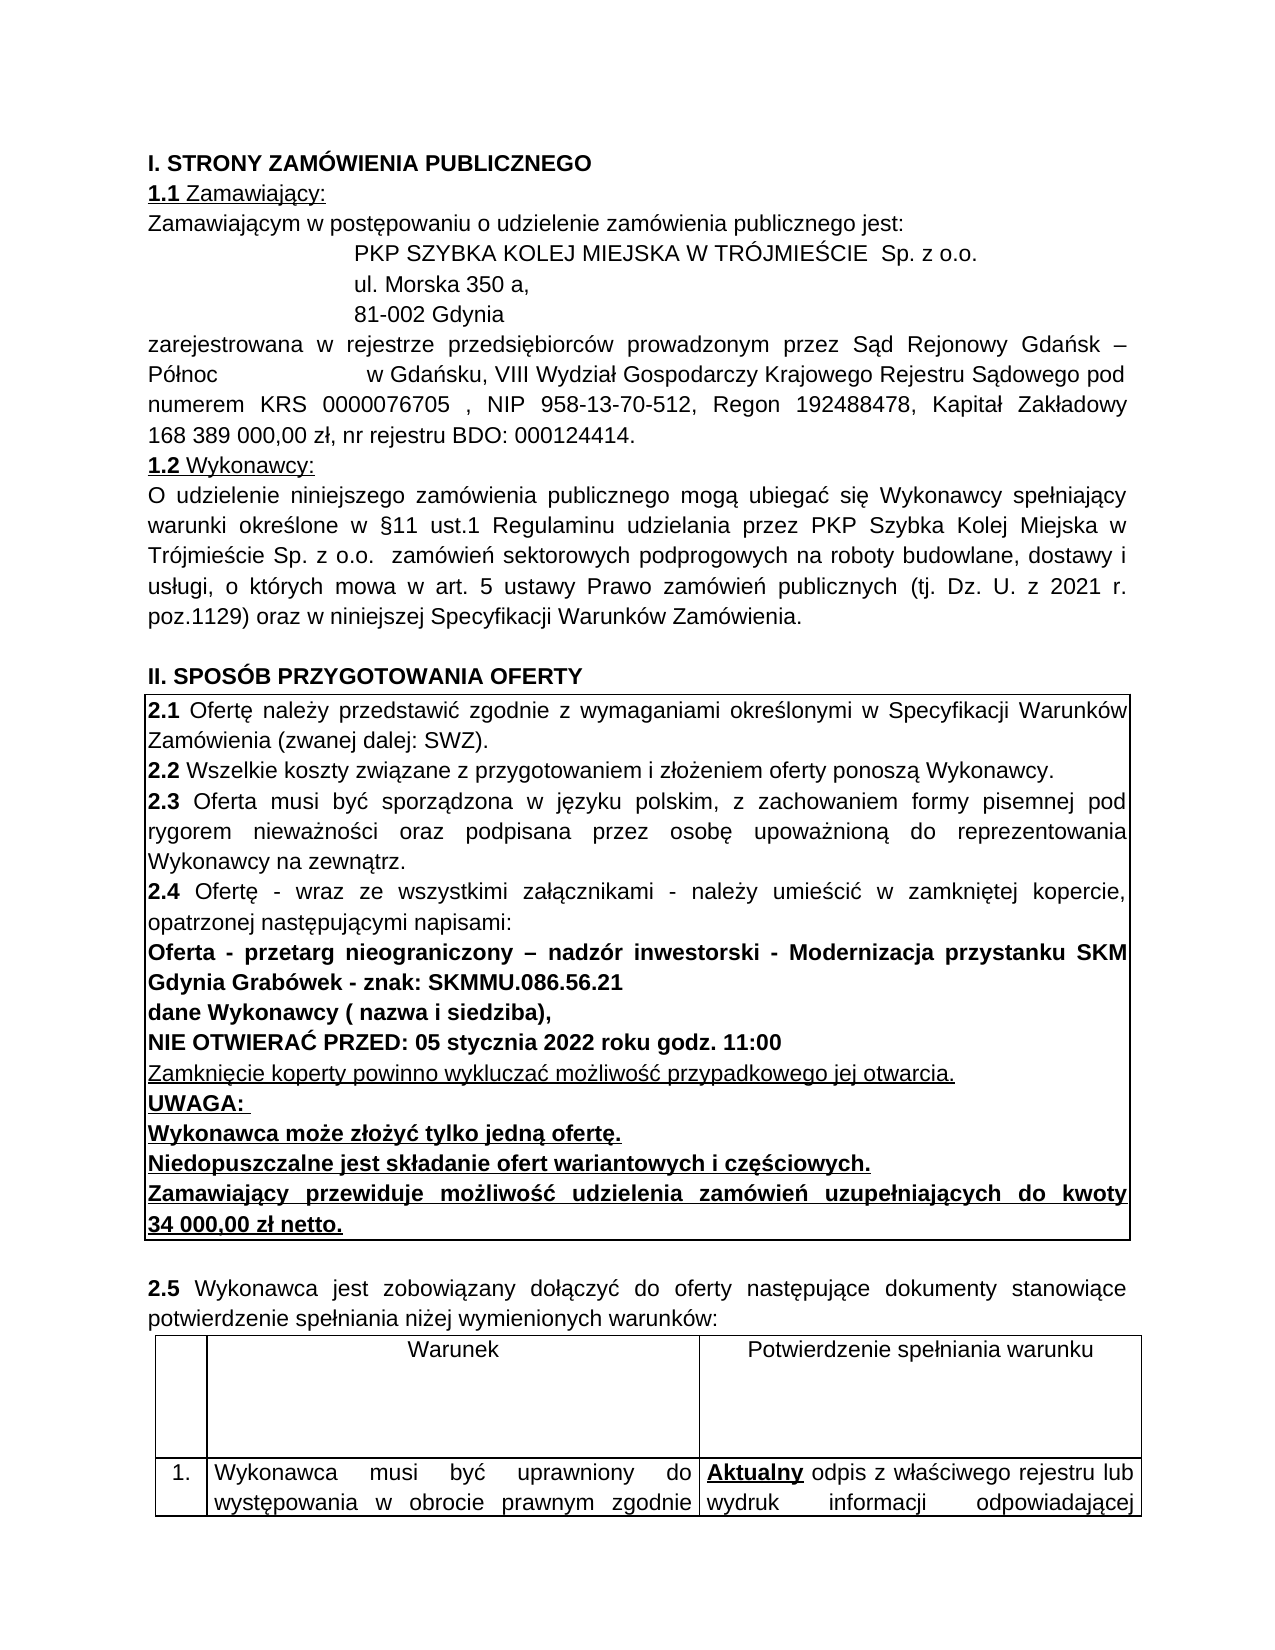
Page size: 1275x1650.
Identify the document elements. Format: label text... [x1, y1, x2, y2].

text zarejestrowana w rejestrze przedsiębiorców prowadzonym przez Sąd Rejonowy Gdańsk – Północ w Gdańsku, VIII Wydział Gospodarczy Krajowego Rejestru Sądowego pod numerem KRS 0000076705 , NIP 958-13-70-512, Regon 192488478, Kapitał Zakładowy 168 389 000,00 zł, nr rejestru BDO: 000124414. [148, 331, 1127, 448]
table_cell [208, 1459, 699, 1515]
text dane Wykonawcy ( nazwa i siedziba), [146, 996, 1129, 1026]
text O udzielenie niniejszego zamówienia publicznego mogą ubiegać się Wykonawcy spełniający warunki określone w §11 ust.1 Regulaminu udzielania przez PKP Szybka Kolej Miejska w Trójmieście Sp. z o.o. zamówień sektorowych podprogowych na roboty budowlane, dostawy i usługi, o których mowa w art. 5 ustawy Prawo zamówień publicznych (tj. Dz. U. z 2021 r. poz.1129) oraz w niniejszej Specyfikacji Warunków Zamówienia. [148, 482, 1127, 629]
text 81-002 Gdynia [354, 301, 1127, 327]
text Zamawiającym w postępowaniu o udzielenie zamówienia publicznego jest: [148, 210, 1127, 236]
text Niedopuszczalne jest składanie ofert wariantowych i częściowych. [146, 1147, 1129, 1177]
text II. SPOSÓB PRZYGOTOWANIA OFERTY [148, 663, 1127, 689]
text PKP SZYBKA KOLEJ MIEJSKA W TRÓJMIEŚCIE Sp. z o.o. [354, 240, 1127, 267]
table_cell 1. [156, 1459, 206, 1515]
text I. STRONY ZAMÓWIENIA PUBLICZNEGO [148, 150, 1127, 176]
text 2.2 Wszelkie koszty związane z przygotowaniem i złożeniem oferty ponoszą Wykonawcy. [146, 754, 1129, 784]
text 2.3 Oferta musi być sporządzona w języku polskim, z zachowaniem formy pisemnej pod rygorem nieważności oraz podpisana przez osobę upoważnioną do reprezentowania Wykonawcy na zewnątrz. [146, 784, 1129, 874]
text 1.1 Zamawiający: [148, 180, 1127, 206]
text 1.2 Wykonawcy: [148, 452, 1127, 478]
text NIE OTWIERAĆ PRZED: 05 stycznia 2022 roku godz. 11:00 [146, 1026, 1129, 1056]
table_header Warunek [208, 1336, 699, 1457]
text Wykonawca może złożyć tylko jedną ofertę. [146, 1116, 1129, 1146]
text Zamknięcie koperty powinno wykluczać możliwość przypadkowego jej otwarcia. [146, 1056, 1129, 1086]
text ul. Morska , [354, 271, 1127, 297]
text 2.1 Ofertę należy przedstawić zgodnie z wymaganiami określonymi w Specyfikacji Warunków Zamówienia (zwanej dalej: SWZ). [146, 695, 1129, 754]
table_header [156, 1336, 206, 1457]
text UWAGA: [146, 1086, 1129, 1116]
table_header Potwierdzenie spełniania warunku [700, 1336, 1141, 1457]
text Zamawiający przewiduje możliwość udzielenia zamówień uzupełniających do kwoty 34 000,00 zł netto. [146, 1177, 1129, 1239]
text 2.5 Wykonawca jest zobowiązany dołączyć do oferty następujące dokumenty stanowiące potwierdzenie spełniania niżej wymienionych warunków: [148, 1275, 1127, 1331]
text Oferta - przetarg nieograniczony – nadzór inwestorski - Modernizacja przystanku SKM Gdynia Grabówek - znak: SKMMU.086.56.21 [146, 935, 1129, 995]
text 2.4 Ofertę - wraz ze wszystkimi załącznikami - należy umieścić w zamkniętej kopercie, opatrzonej następującymi napisami: [146, 875, 1129, 935]
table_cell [700, 1459, 1141, 1515]
